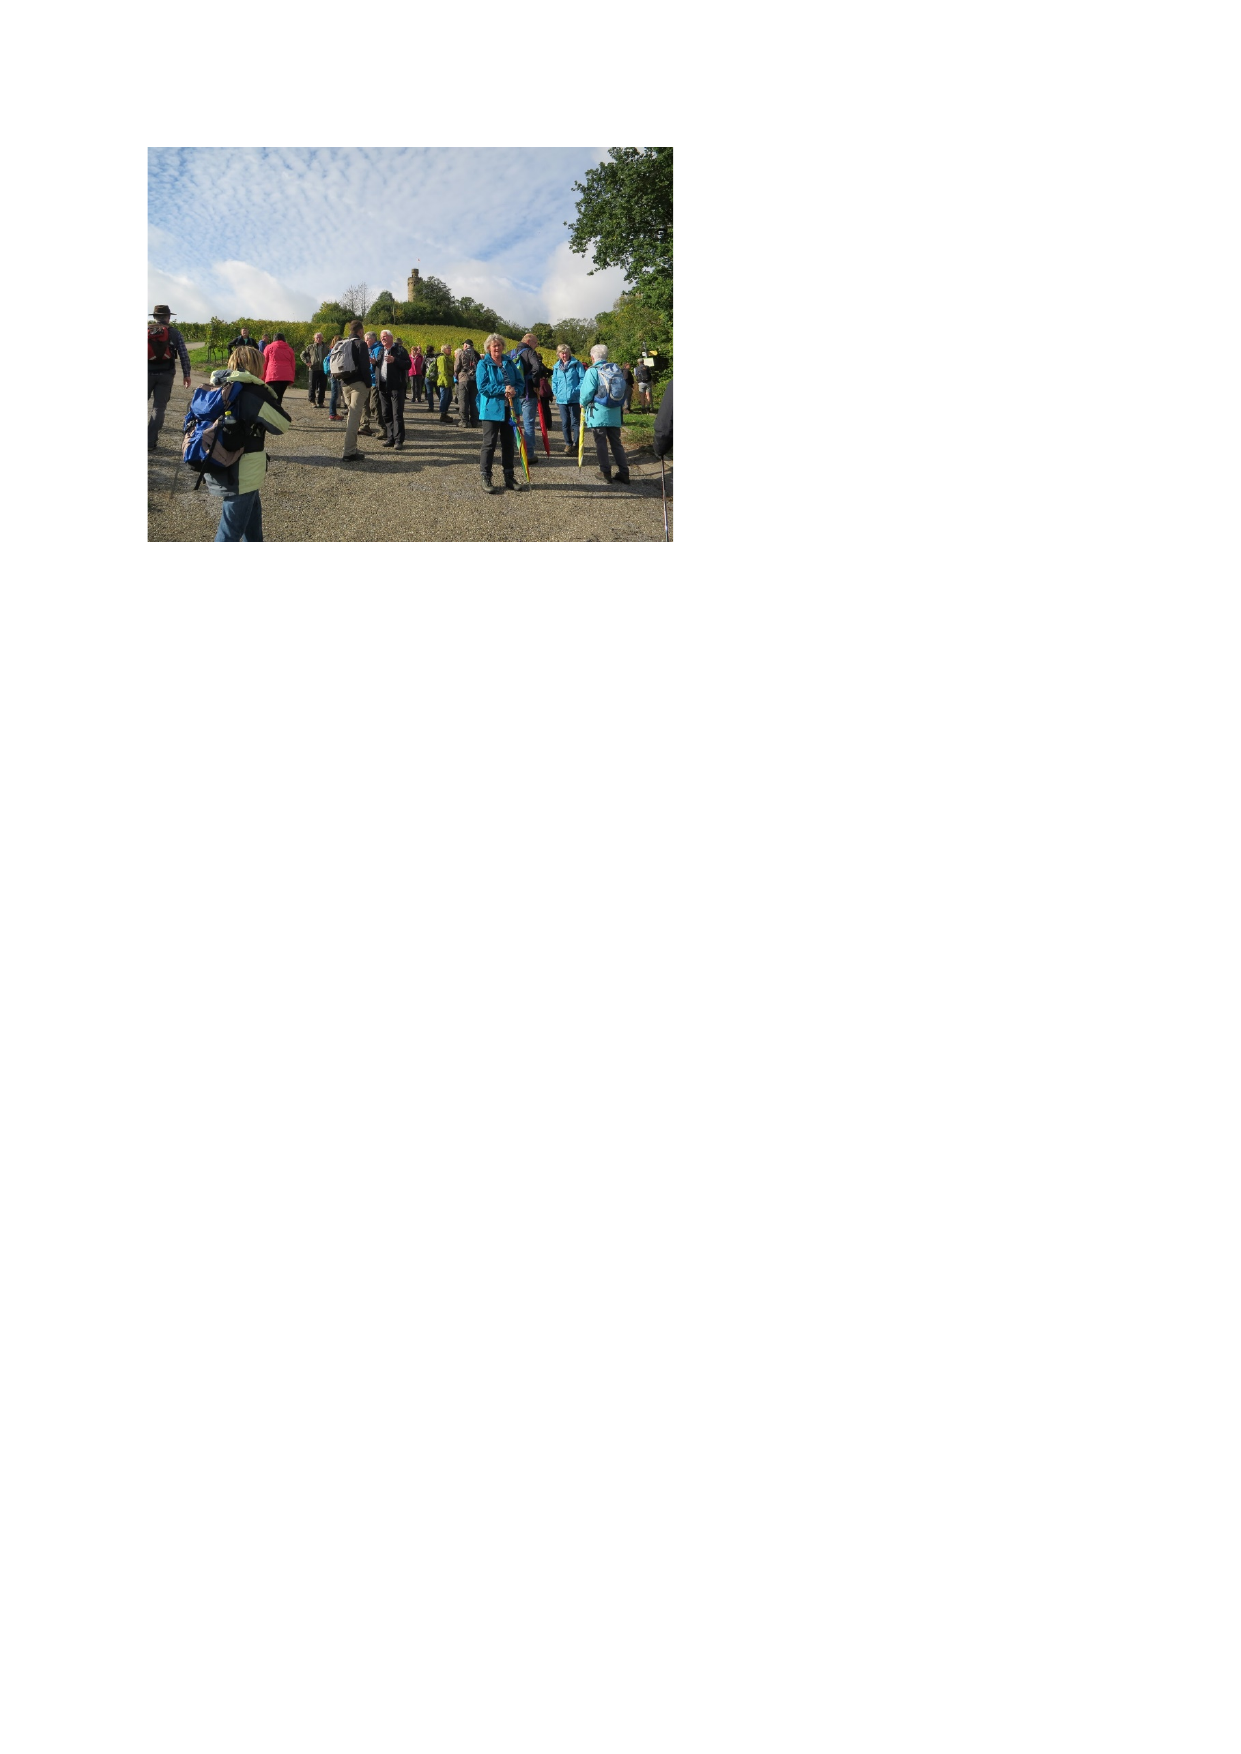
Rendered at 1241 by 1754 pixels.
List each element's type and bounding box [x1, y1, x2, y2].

picture [147, 147, 674, 542]
